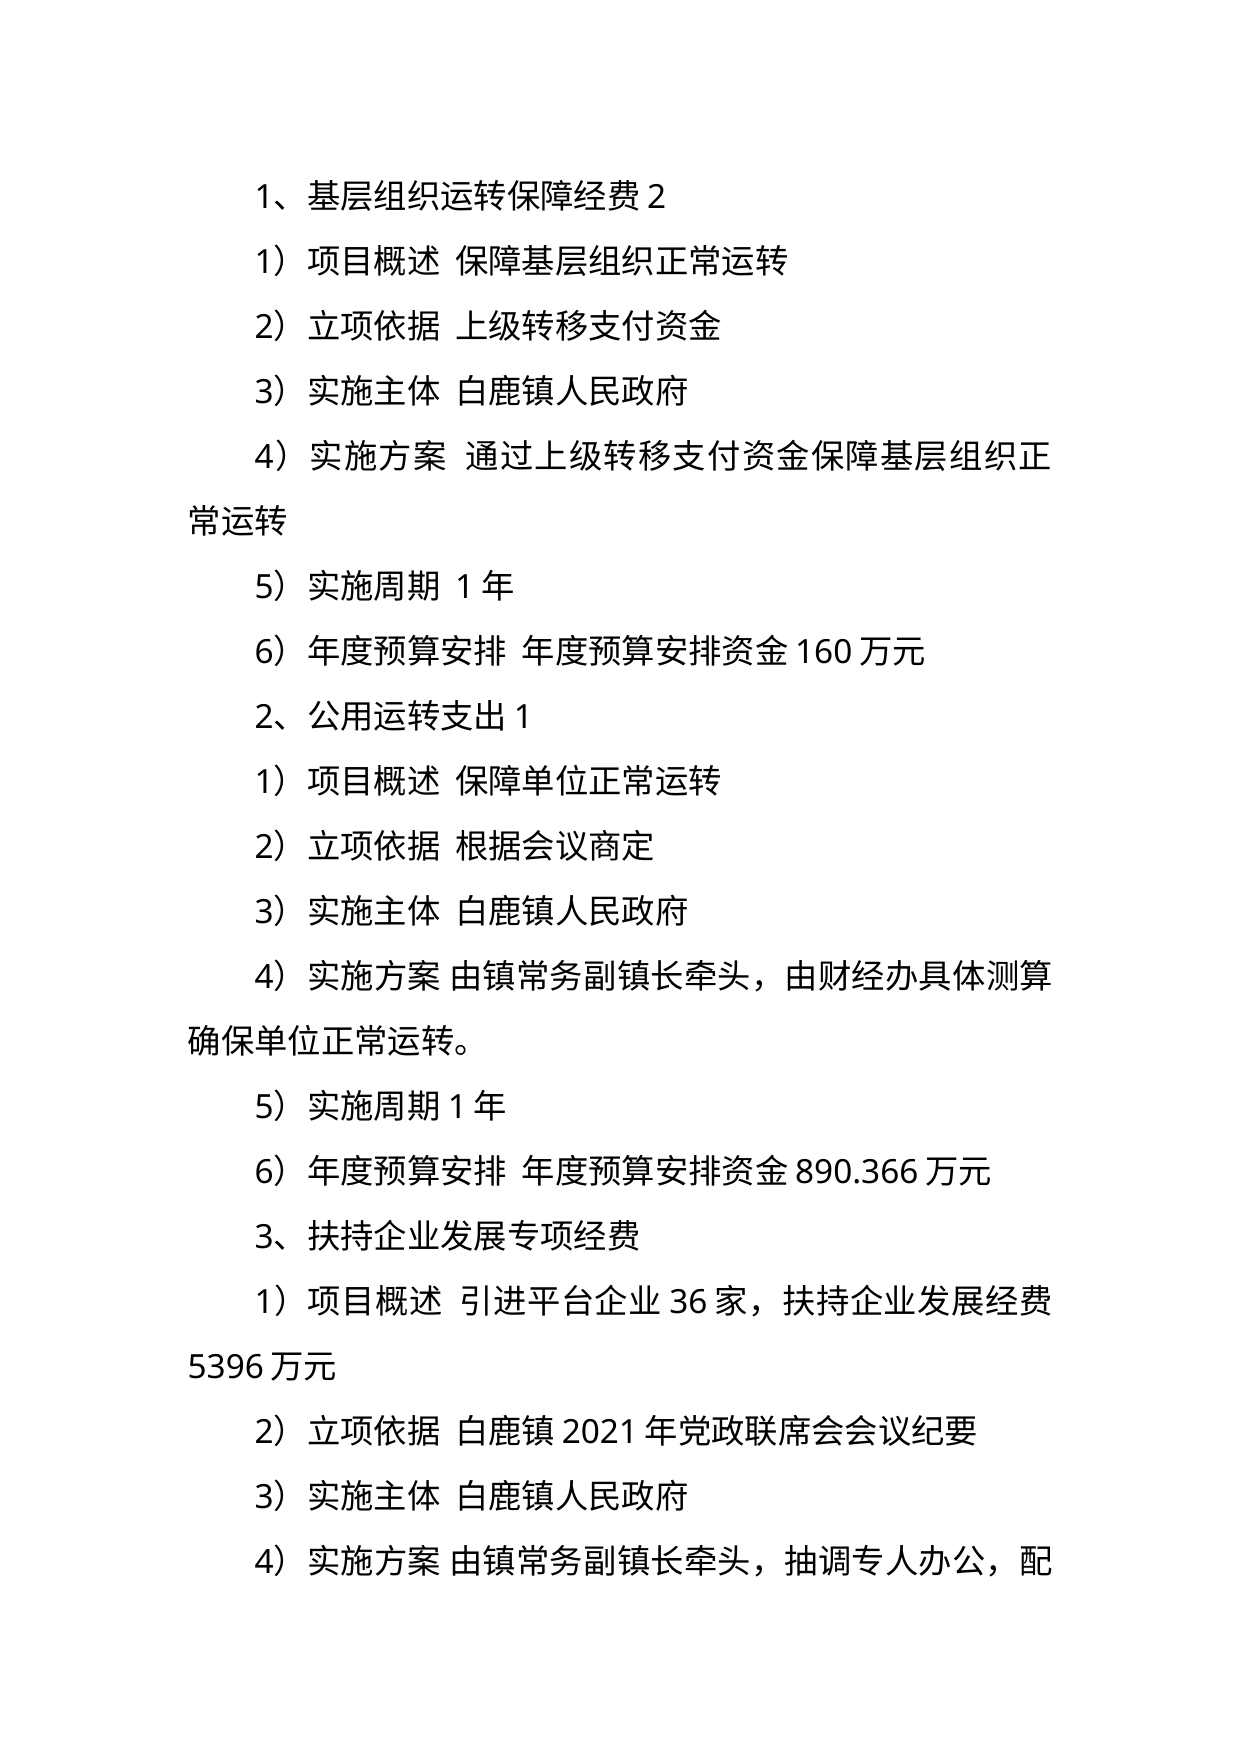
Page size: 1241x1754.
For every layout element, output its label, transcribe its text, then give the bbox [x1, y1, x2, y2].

text 2）立项依据 上级转移支付资金 [187, 292, 1053, 357]
text 1）项目概述 保障基层组织正常运转 [187, 227, 1053, 292]
text 2）立项依据 白鹿镇2021年党政联席会会议纪要 [187, 1397, 1053, 1462]
text 3）实施主体 白鹿镇人民政府 [187, 877, 1053, 942]
text 2）立项依据 根据会议商定 [187, 812, 1053, 877]
text 4）实施方案 由镇常务副镇长牵头，由财经办具体测算，确保单位正常运转。 [187, 942, 1053, 1072]
text 3）实施主体 白鹿镇人民政府 [187, 1462, 1053, 1527]
text 5）实施周期 1年 [187, 1072, 1053, 1137]
text 2、公用运转支出1 [187, 682, 1053, 747]
text 1）项目概述 保障单位正常运转 [187, 747, 1053, 812]
text 1）项目概述 引进平台企业36家，扶持企业发展经费5396万元 [187, 1267, 1053, 1397]
text 4）实施方案 通过上级转移支付资金保障基层组织正常运转 [187, 422, 1053, 552]
text 6）年度预算安排 年度预算安排资金890.366万元 [187, 1137, 1053, 1202]
text 1、基层组织运转保障经费2 [187, 162, 1053, 227]
text 3）实施主体 白鹿镇人民政府 [187, 357, 1053, 422]
text 5）实施周期 1年 [187, 552, 1053, 617]
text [187, 1527, 1053, 1592]
text 6）年度预算安排 年度预算安排资金160万元 [187, 617, 1053, 682]
text 3、扶持企业发展专项经费 [187, 1202, 1053, 1267]
